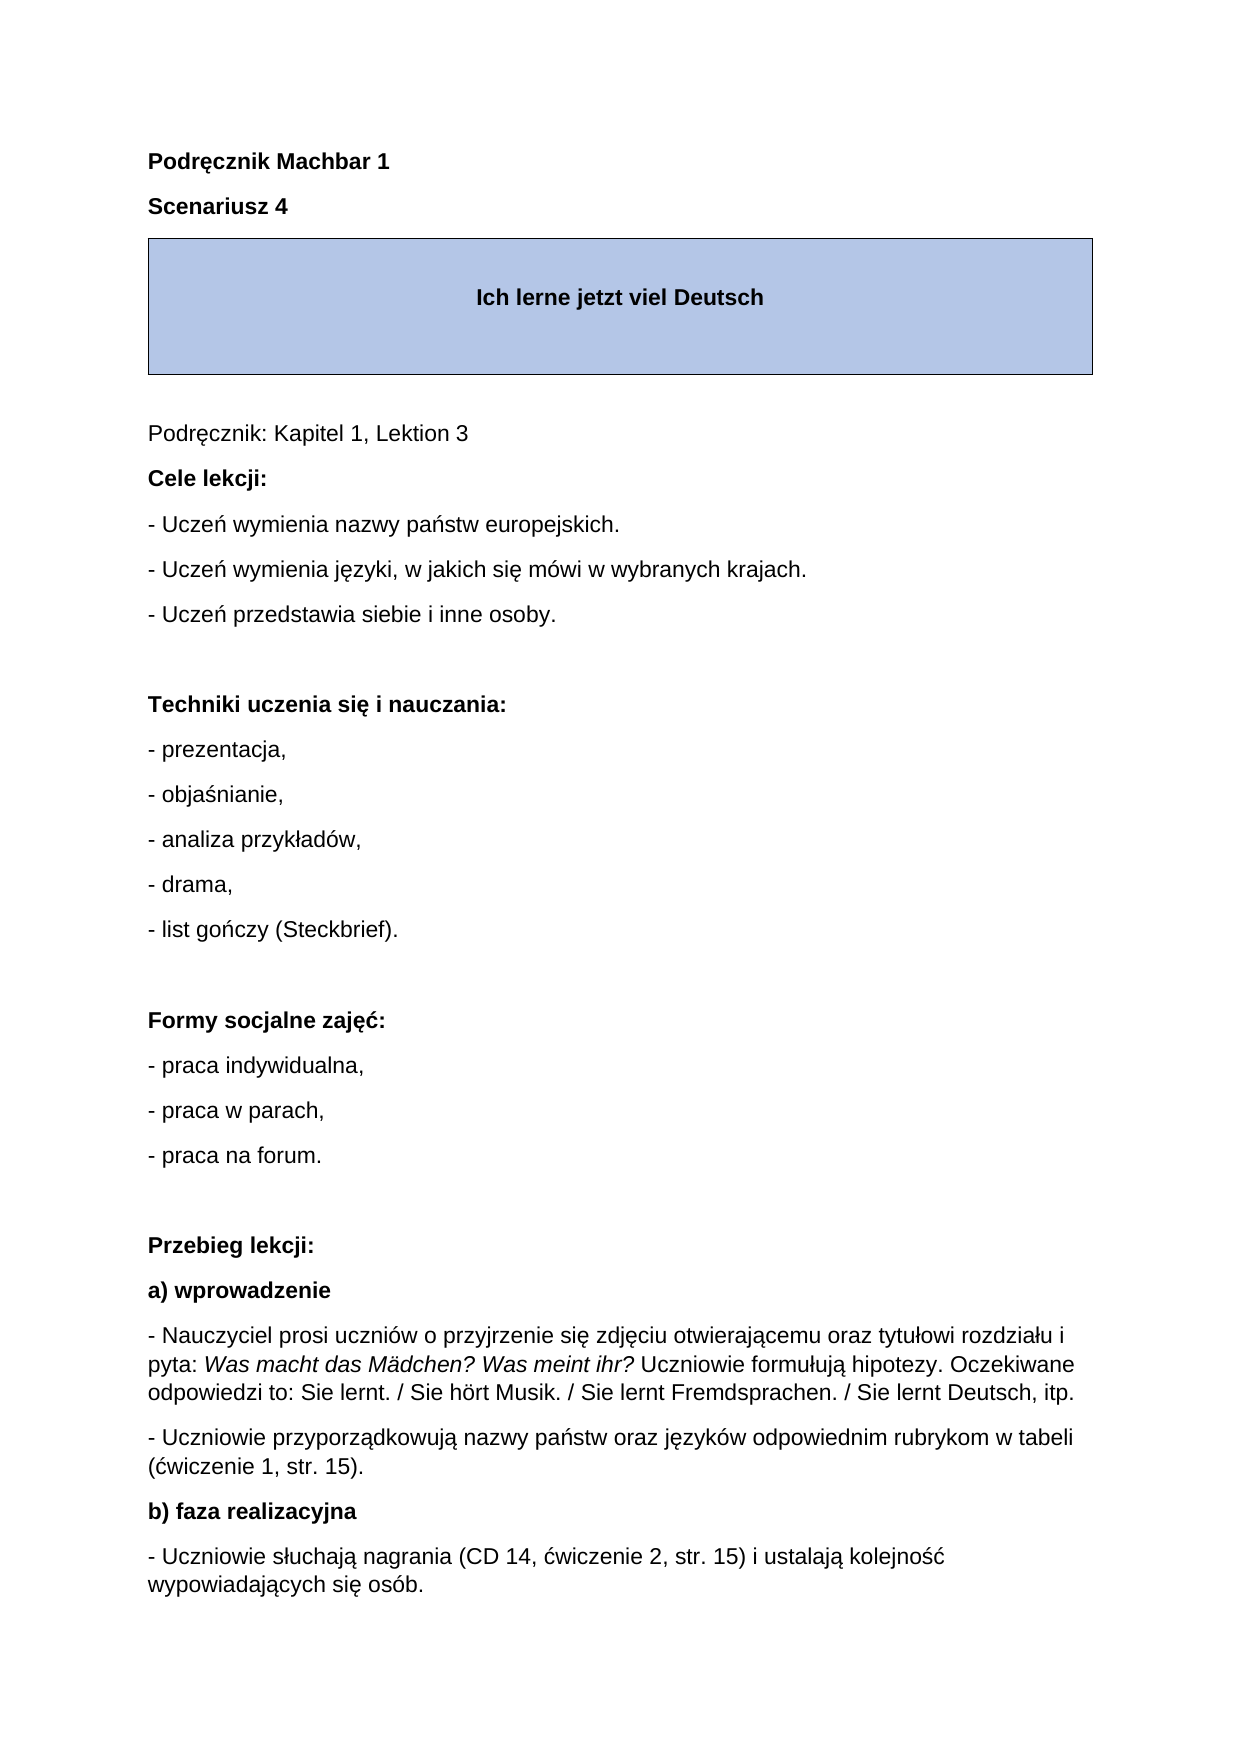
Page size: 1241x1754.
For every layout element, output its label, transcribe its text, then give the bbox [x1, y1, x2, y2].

text - Uczniowie przyporządkowują nazwy państw oraz języków odpowiednim rubrykom w tabeli (ćwiczenie 1, str. 15). [148, 1424, 1093, 1479]
text - analiza przykładów, [148, 826, 1093, 853]
text - Uczeń przedstawia siebie i inne osoby. [148, 601, 1093, 627]
text b) faza realizacyjna [148, 1498, 1093, 1524]
text - drama, [148, 871, 1093, 898]
text Formy socjalne zajęć: [148, 1007, 1093, 1033]
text - Uczeń wymienia języki, w jakich się mówi w wybranych krajach. [148, 556, 1093, 582]
text Przebieg lekcji: [148, 1232, 1093, 1258]
text - objaśnianie, [148, 781, 1093, 807]
text - praca indywidualna, [148, 1052, 1093, 1078]
text - Uczeń wymienia nazwy państw europejskich. [148, 511, 1093, 537]
text - prezentacja, [148, 736, 1093, 762]
text Techniki uczenia się i nauczania: [148, 691, 1093, 717]
text Podręcznik Machbar 1 [148, 148, 1093, 174]
text Podręcznik: Kapitel 1, Lektion 3 [148, 420, 1093, 447]
text - Uczniowie słuchają nagrania (CD 14, ćwiczenie 2, str. 15) i ustalają kolejność wypowiadających się osób. [148, 1543, 1093, 1598]
text - list gończy (Steckbrief). [148, 916, 1093, 943]
text - praca na forum. [148, 1142, 1093, 1168]
text Cele lekcji: [148, 465, 1093, 492]
table_header Ich lerne jetzt viel Deutsch [149, 239, 1092, 374]
text - praca w parach, [148, 1097, 1093, 1123]
text a) wprowadzenie [148, 1277, 1093, 1304]
text - Nauczyciel prosi uczniów o przyjrzenie się zdjęciu otwierającemu oraz tytułowi rozdziału i pyta: Was macht das Mädchen? Was meint ihr? Uczniowie formułują hipotezy. Oczekiwane odpowiedzi to: Sie lernt. / Sie hört Musik. / Sie lernt Fremdsprachen. / Sie lernt Deutsch, itp. [148, 1322, 1093, 1406]
text Scenariusz 4 [148, 193, 1093, 219]
